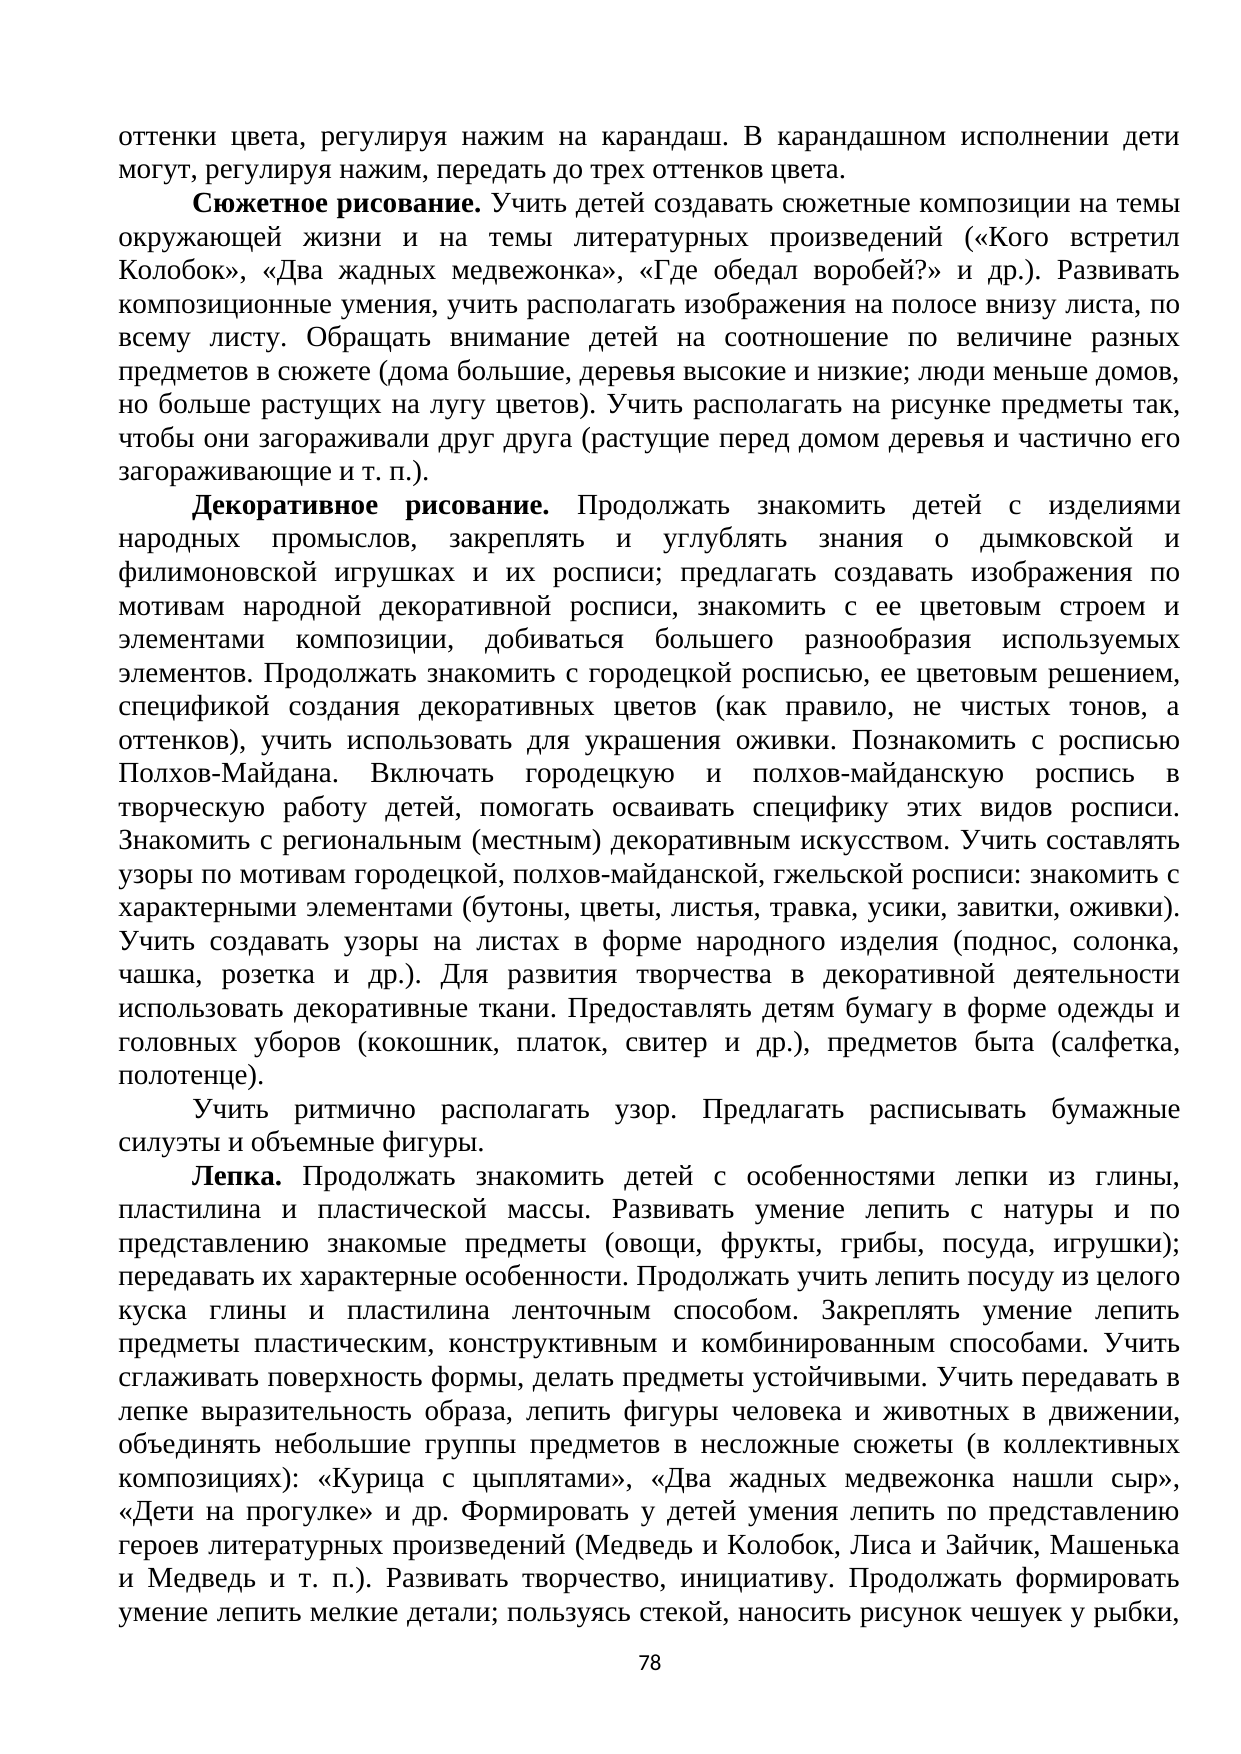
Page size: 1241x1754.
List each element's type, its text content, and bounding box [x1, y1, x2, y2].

text Учить ритмично располагать узор. Предлагать расписывать бумажные силуэты и объемные фигуры. [118, 1091, 1181, 1158]
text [118, 118, 1181, 185]
text Декоративное рисование. Продолжать знакомить детей с изделиями народных промыслов, закреплять и углублять знания о дымковской и филимоновской игрушках и их росписи; предлагать создавать изображения по мотивам народной декоративной росписи, знакомить с ее цветовым строем и элементами композиции, добиваться большего разнообразия используемых элементов. Продолжать знакомить с городецкой росписью, ее цветовым решением, спецификой создания декоративных цветов (как правило, не чистых тонов, а оттенков), учить использовать для украшения оживки. Познакомить с росписью Полхов-Майдана. Включать городецкую и полхов-майданскую роспись в творческую работу детей, помогать осваивать специфику этих видов росписи. Знакомить с региональным (местным) декоративным искусством. Учить составлять узоры по мотивам городецкой, полхов-майданской, гжельской росписи: знакомить с характерными элементами (бутоны, цветы, листья, травка, усики, завитки, оживки). Учить создавать узоры на листах в форме народного изделия (поднос, солонка, чашка, розетка и др.). Для развития творчества в декоративной деятельности использовать декоративные ткани. Предоставлять детям бумагу в форме одежды и головных уборов (кокошник, платок, свитер и др.), предметов быта (салфетка, полотенце). [118, 487, 1181, 1091]
text Сюжетное рисование. Учить детей создавать сюжетные композиции на темы окружающей жизни и на темы литературных произведений («Кого встретил Колобок», «Два жадных медвежонка», «Где обедал воробей?» и др.). Развивать композиционные умения, учить располагать изображения на полосе внизу листа, по всему листу. Обращать внимание детей на соотношение по величине разных предметов в сюжете (дома большие, деревья высокие и низкие; люди меньше домов, но больше растущих на лугу цветов). Учить располагать на рисунке предметы так, чтобы они загораживали друг друга (растущие перед домом деревья и частично его загораживающие и т. п.). [118, 185, 1181, 487]
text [118, 1158, 1181, 1627]
